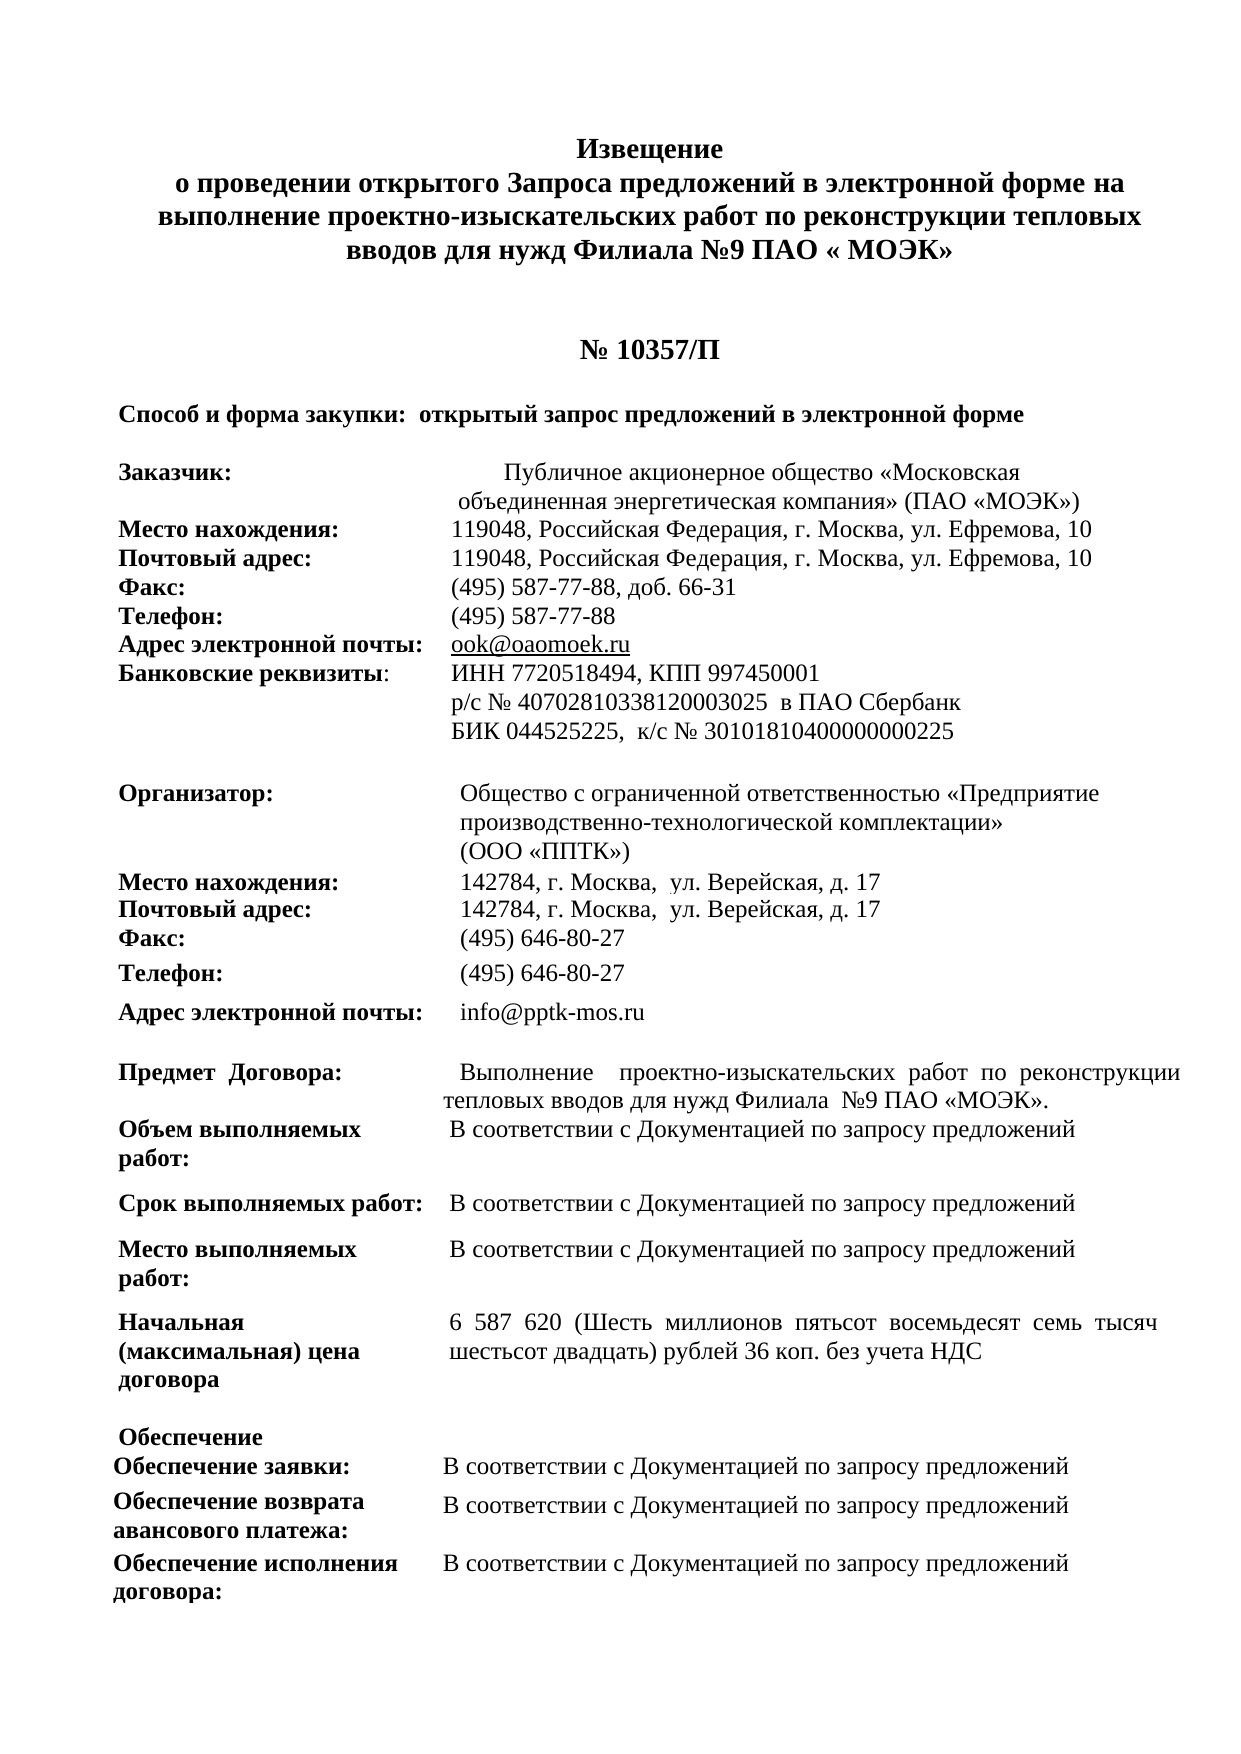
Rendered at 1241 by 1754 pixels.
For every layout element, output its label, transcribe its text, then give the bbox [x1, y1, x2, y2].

table_header В соответствии с Документацией по запросу предложений [431, 1451, 1170, 1486]
table_header Обеспечение заявки: [107, 1451, 431, 1486]
table_cell Обеспечение исполнения договора: [107, 1548, 431, 1603]
table_cell Факс: [107, 923, 454, 958]
text о проведении открытого Запроса предложений в электронной форме на выполнение проектно-изыскательских работ по реконструкции тепловых вводов для нужд Филиала №9 ПАО « МОЭК» [118, 165, 1181, 265]
table_cell Место нахождения: [107, 867, 454, 894]
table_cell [431, 1548, 1170, 1603]
table_header В соответствии с Документацией по запросу предложений [438, 1114, 1170, 1188]
table_cell 142784, г. Москва, ул. Верейская, д. 17 [454, 867, 1170, 894]
table_header Общество с ограниченной ответственностью «Предприятие производственно-технологической комплектации» (ООО «ППТК») [454, 778, 1170, 867]
table_cell Место выполняемых работ: [107, 1234, 438, 1307]
table_header Объем выполняемых работ: [107, 1114, 438, 1188]
table_cell 6 587 620 (Шесть миллионов пятьсот восемьдесят семь тысяч шестьсот двадцать) рублей 36 коп. без учета НДС [438, 1307, 1170, 1393]
text Заказчик: Публичное акционерное общество «Московская [118, 457, 1181, 486]
table_cell (495) 646-80-27 [454, 959, 1170, 997]
text Извещение [118, 131, 1181, 165]
text № 10357/П [118, 332, 1181, 366]
table_cell Адрес электронной почты: [107, 998, 454, 1033]
table_cell Обеспечение возврата авансового платежа: [107, 1486, 431, 1548]
text Обеспечение [118, 1422, 1181, 1451]
table_cell Срок выполняемых работ: [107, 1189, 438, 1234]
table_cell Телефон: [107, 959, 454, 997]
table_cell В соответствии с Документацией по запросу предложений [438, 1234, 1170, 1307]
table_header Организатор: [107, 778, 454, 867]
table_cell Начальная (максимальная) цена договора [107, 1307, 438, 1393]
table_cell В соответствии с Документацией по запросу предложений [438, 1189, 1170, 1234]
table_header 119048, Российская Федерация, г. Москва, ул. Ефремова, 10 119048, Российская Федерация, г. Москва, ул. Ефремова, 10 (495) 587-77-88, доб. 66-31 (495) 587-77-88 ook@oaomoek.ru ИНН 7720518494, КПП 997450001 р/с № 40702810338120003025 в ПАО Сбербанк БИК 044525225, к/с № 30101810400000000225 [440, 515, 1170, 749]
table_cell info@pptk-mos.ru [454, 998, 1170, 1033]
table_header Место нахождения: Почтовый адрес: Факс: Телефон: Адрес электронной почты: Банковские реквизиты: [107, 515, 439, 749]
table_cell 142784, г. Москва, ул. Верейская, д. 17 [454, 894, 1170, 923]
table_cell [431, 1486, 1170, 1548]
text Предмет Договора: Выполнение проектно-изыскательских работ по реконструкции тепловых вводов для нужд Филиала №9 ПАО «МОЭК». [118, 1057, 1181, 1114]
text объединенная энергетическая компания» (ПАО «МОЭК») [458, 486, 1181, 514]
table_cell Почтовый адрес: [107, 894, 454, 923]
text Способ и форма закупки: открытый запрос предложений в электронной форме [118, 399, 1181, 428]
table_cell (495) 646-80-27 [454, 923, 1170, 958]
